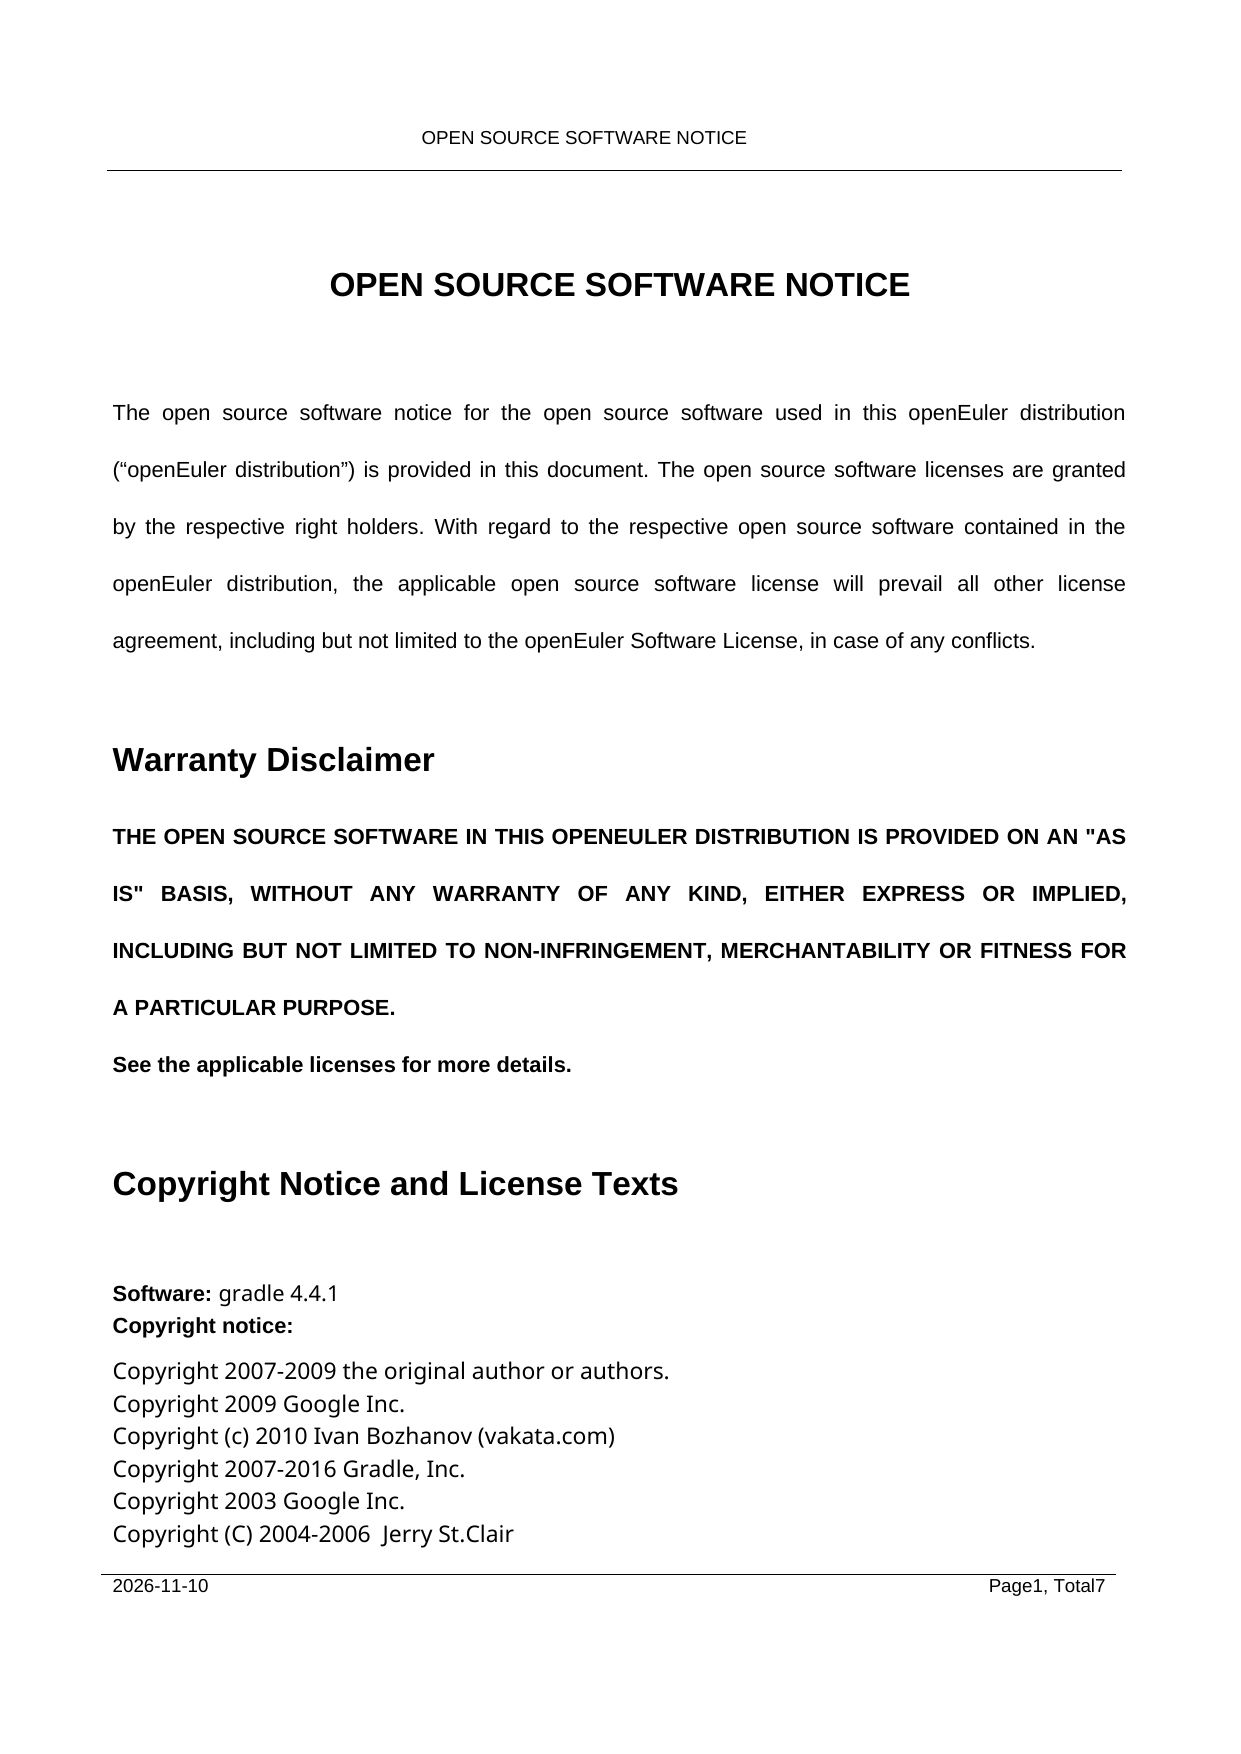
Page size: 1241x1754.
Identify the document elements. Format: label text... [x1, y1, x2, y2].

text Copyright notice: [112, 1309, 1128, 1342]
text Warranty Disclaimer [112, 727, 1128, 792]
text OPEN SOURCE SOFTWARE NOTICE [112, 251, 1128, 316]
text THE OPEN SOURCE SOFTWARE IN THIS OPENEULER DISTRIBUTION IS PROVIDED ON AN "AS IS" BASIS, WITHOUT ANY WARRANTY OF ANY KIND, EITHER EXPRESS OR IMPLIED, INCLUDING BUT NOT LIMITED TO NON-INFRINGEMENT, MERCHANTABILITY OR FITNESS FOR A PARTICULAR PURPOSE. See the applicable licenses for more details. [112, 821, 1128, 1081]
text Software: gradle 4.4.1 [112, 1277, 1128, 1309]
text Copyright Notice and License Texts [112, 1151, 1128, 1216]
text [112, 1354, 1128, 1549]
text The open source software notice for the open source software used in this openEuler distribution (“openEuler distribution”) is provided in this document. The open source software licenses are granted by the respective right holders. With regard to the respective open source software contained in the openEuler distribution, the applicable open source software license will prevail all other license agreement, including but not limited to the openEuler Software License, in case of any conflicts. [112, 397, 1128, 657]
